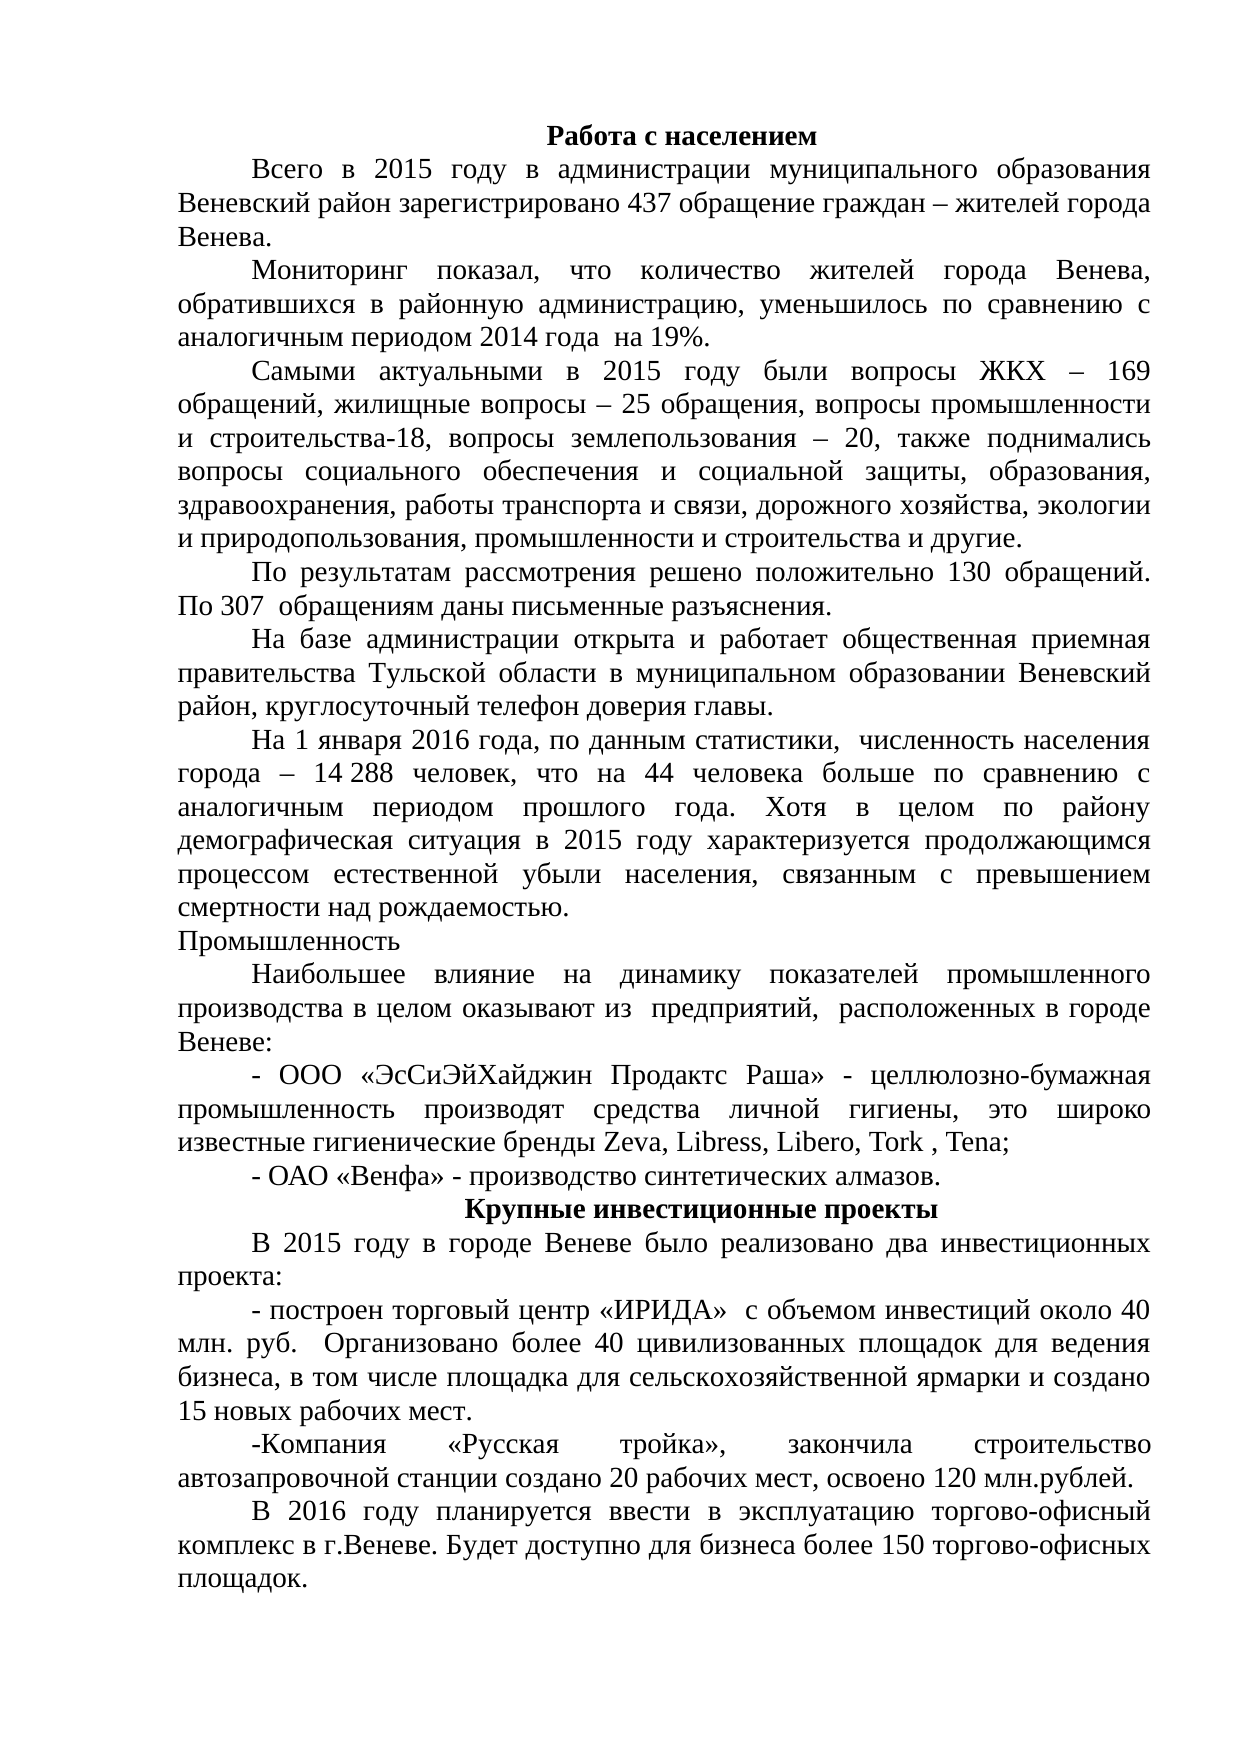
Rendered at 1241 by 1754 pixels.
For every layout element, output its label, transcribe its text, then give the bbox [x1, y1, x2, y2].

subtitle - ОАО «Венфа» - производство синтетических алмазов. [177, 1158, 1152, 1191]
text На 1 января 2016 года, по данным статистики, численность населения города – 14 288 человек, что на 44 человека больше по сравнению с аналогичным периодом прошлого года. Хотя в целом по району демографическая ситуация в 2015 году характеризуется продолжающимся процессом естественной убыли населения, связанным с превышением смертности над рождаемостью. [177, 722, 1152, 923]
subtitle - ООО «ЭсСиЭйХайджин Продактс Раша» - целлюлозно-бумажная промышленность производят средства личной гигиены, это широко известные гигиенические бренды Zeva, Libress, Libero, Tork , Tena; [177, 1057, 1152, 1158]
text Всего в 2015 году в администрации муниципального образования Веневский район зарегистрировано 437 обращение граждан – жителей города Венева. [177, 152, 1152, 252]
text Работа с населением [545, 118, 1152, 152]
subtitle Наибольшее влияние на динамику показателей промышленного производства в целом оказывают из предприятий, расположенных в городе Веневе: [177, 957, 1152, 1057]
text По результатам рассмотрения решено положительно 130 обращений. По 307 обращениям даны письменные разъяснения. [177, 554, 1152, 621]
text На базе администрации открыта и работает общественная приемная правительства Тульской области в муниципальном образовании Веневский район, круглосуточный телефон доверия главы. [177, 621, 1152, 722]
text Промышленность [177, 923, 1152, 957]
text В 2016 году планируется ввести в эксплуатацию торгово-офисный комплекс в г.Веневе. Будет доступно для бизнеса более 150 торгово-офисных площадок. [177, 1493, 1152, 1594]
text - построен торговый центр «ИРИДА» с объемом инвестиций около 40 млн. руб. Организовано более 40 цивилизованных площадок для ведения бизнеса, в том числе площадка для сельскохозяйственной ярмарки и создано 15 новых рабочих мест. [177, 1292, 1152, 1426]
text Самыми актуальными в 2015 году были вопросы ЖКХ – 169 обращений, жилищные вопросы – 25 обращения, вопросы промышленности и строительства-18, вопросы землепользования – 20, также поднимались вопросы социального обеспечения и социальной защиты, образования, здравоохранения, работы транспорта и связи, дорожного хозяйства, экологии и природопользования, промышленности и строительства и другие. [177, 353, 1152, 554]
text Крупные инвестиционные проекты [177, 1191, 1152, 1225]
text В 2015 году в городе Веневе было реализовано два инвестиционных проекта: [177, 1225, 1152, 1292]
text -Компания «Русская тройка», закончила строительство автозапровочной станции создано 20 рабочих мест, освоено 120 млн.рублей. [177, 1426, 1152, 1493]
text Мониторинг показал, что количество жителей города Венева, обратившихся в районную администрацию, уменьшилось по сравнению с аналогичным периодом 2014 года на 19%. [177, 252, 1152, 353]
